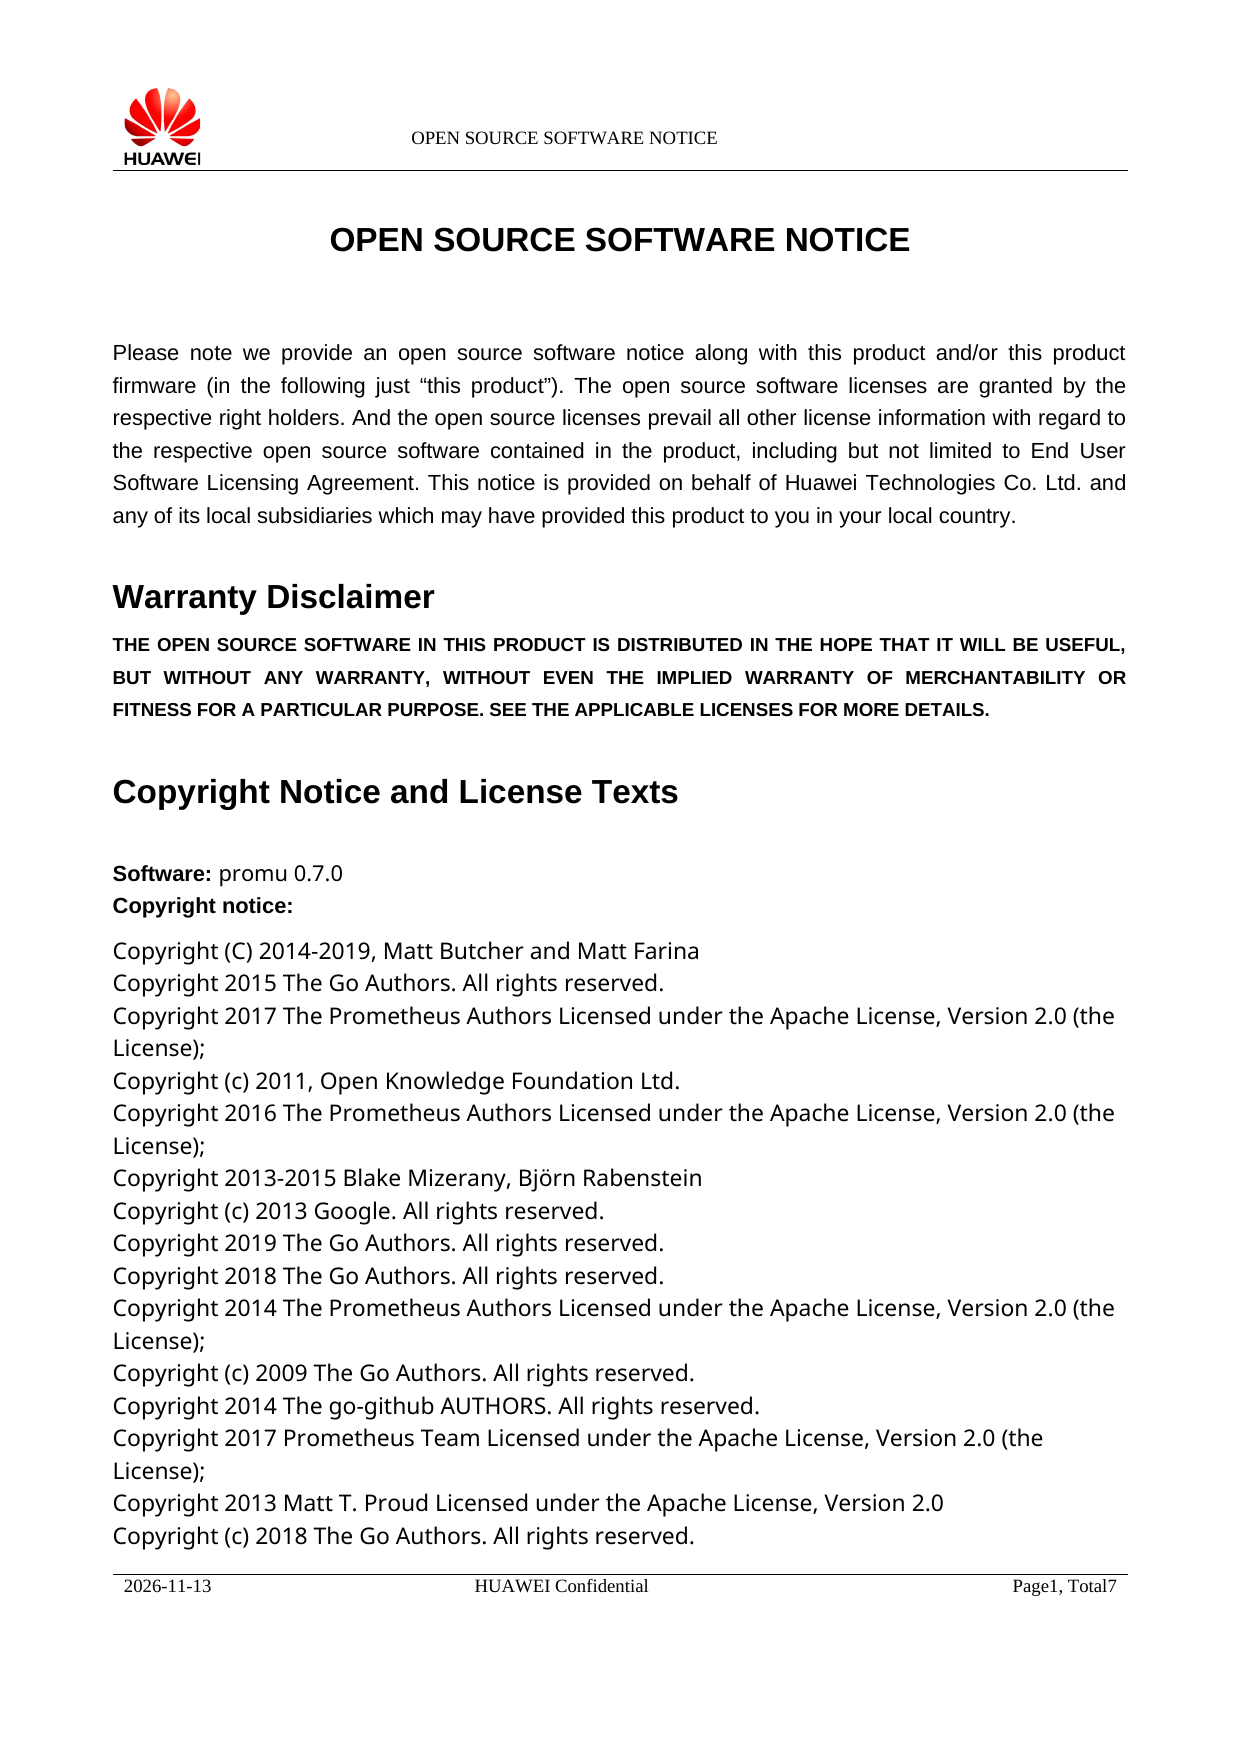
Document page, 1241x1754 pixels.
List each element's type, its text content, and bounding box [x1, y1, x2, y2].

text Copyright Notice and License Texts [112, 759, 1128, 824]
text OPEN SOURCE SOFTWARE NOTICE [112, 206, 1128, 271]
text Please note we provide an open source software notice along with this product and/or this product firmware (in the following just “this product”). The open source software licenses are granted by the respective right holders. And the open source licenses prevail all other license information with regard to the respective open source software contained in the product, including but not limited to End User Software Licensing Agreement. This notice is provided on behalf of Huawei Technologies Co. Ltd. and any of its local subsidiaries which may have provided this product to you in your local country. [112, 336, 1128, 531]
text Copyright notice: [112, 889, 1128, 921]
text The open source software in this product is distributed in the hope that it will be useful, but WITHOUT ANY WARRANTY, without even the implied warranty of MERCHANTABILITY or FITNESS FOR A PARTICULAR PURPOSE. See the applicable licenses for more details. [112, 629, 1128, 726]
picture [124, 88, 201, 165]
text Warranty Disclaimer [112, 564, 1128, 629]
title Software: promu 0.7.0 [112, 856, 1128, 889]
